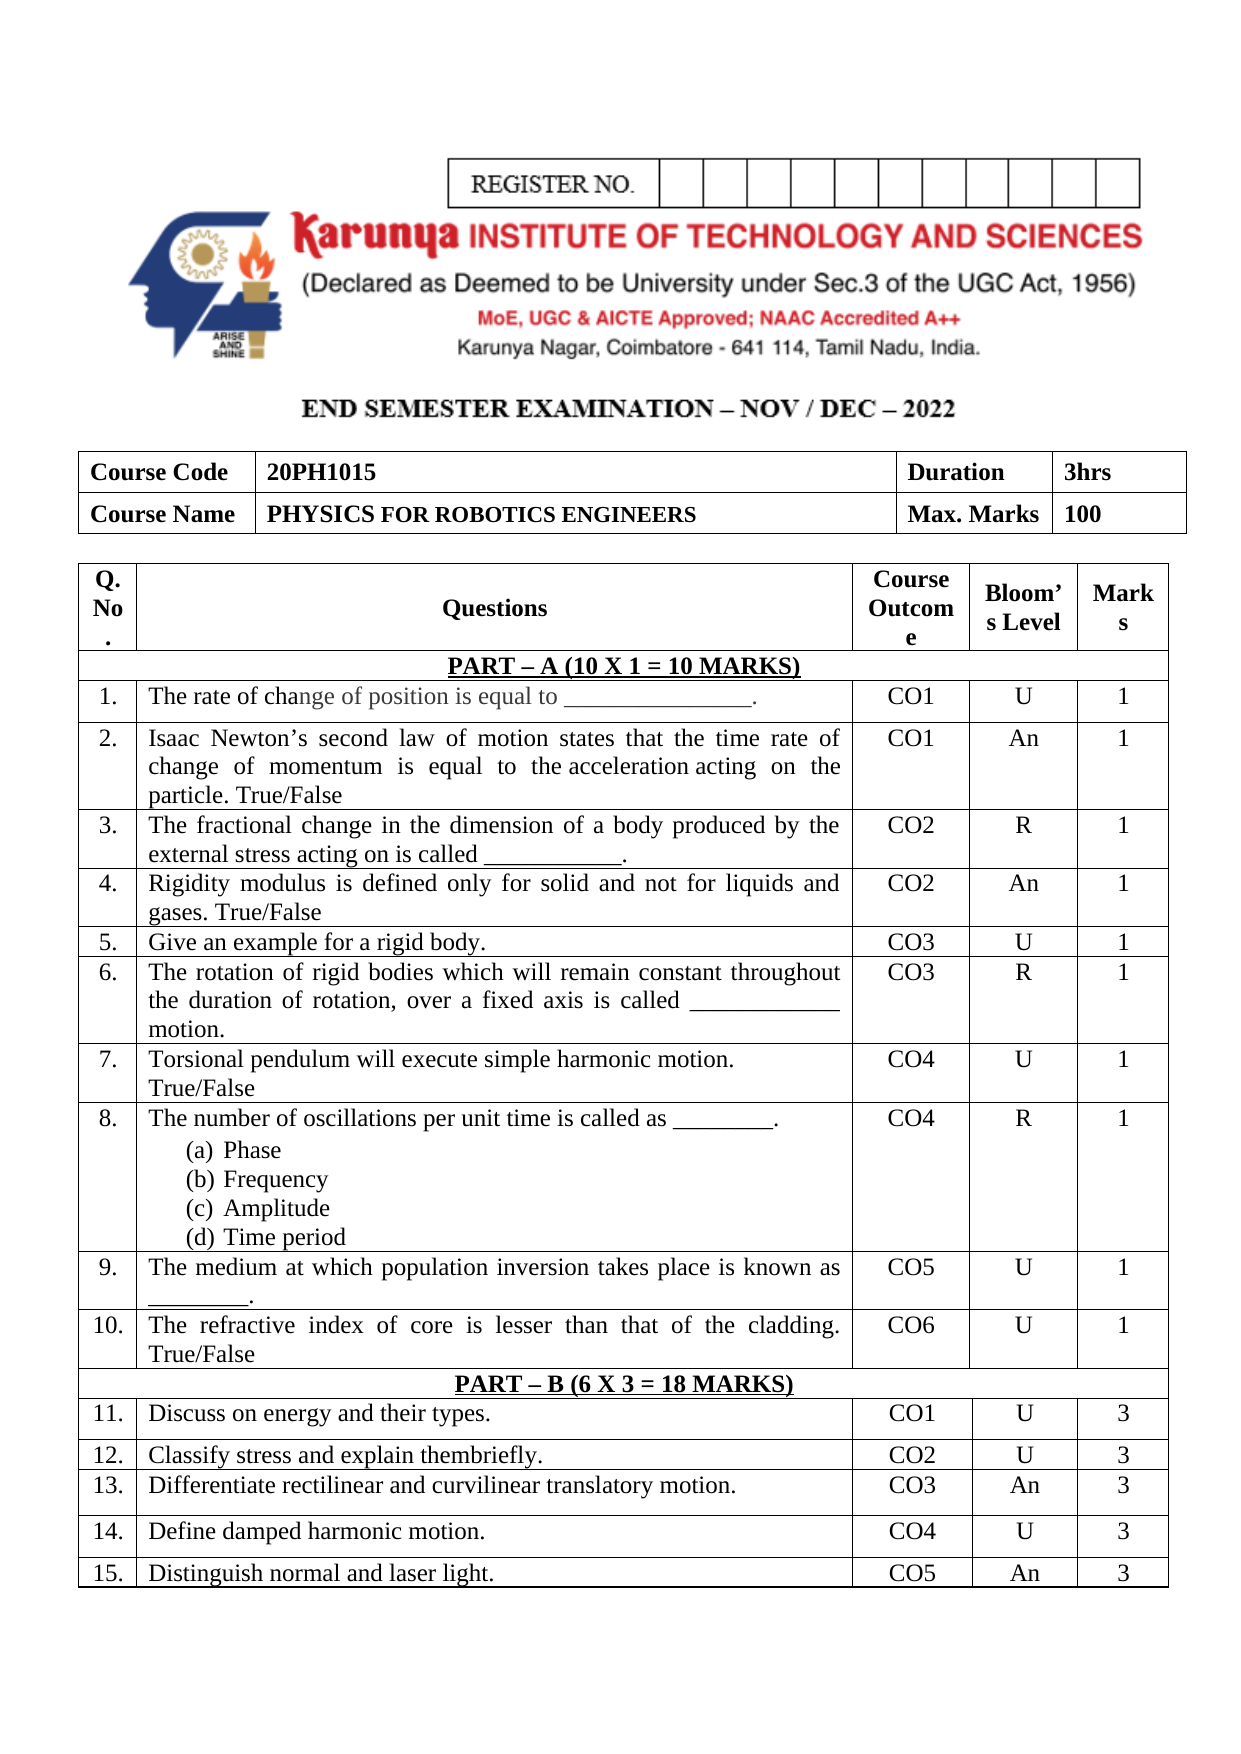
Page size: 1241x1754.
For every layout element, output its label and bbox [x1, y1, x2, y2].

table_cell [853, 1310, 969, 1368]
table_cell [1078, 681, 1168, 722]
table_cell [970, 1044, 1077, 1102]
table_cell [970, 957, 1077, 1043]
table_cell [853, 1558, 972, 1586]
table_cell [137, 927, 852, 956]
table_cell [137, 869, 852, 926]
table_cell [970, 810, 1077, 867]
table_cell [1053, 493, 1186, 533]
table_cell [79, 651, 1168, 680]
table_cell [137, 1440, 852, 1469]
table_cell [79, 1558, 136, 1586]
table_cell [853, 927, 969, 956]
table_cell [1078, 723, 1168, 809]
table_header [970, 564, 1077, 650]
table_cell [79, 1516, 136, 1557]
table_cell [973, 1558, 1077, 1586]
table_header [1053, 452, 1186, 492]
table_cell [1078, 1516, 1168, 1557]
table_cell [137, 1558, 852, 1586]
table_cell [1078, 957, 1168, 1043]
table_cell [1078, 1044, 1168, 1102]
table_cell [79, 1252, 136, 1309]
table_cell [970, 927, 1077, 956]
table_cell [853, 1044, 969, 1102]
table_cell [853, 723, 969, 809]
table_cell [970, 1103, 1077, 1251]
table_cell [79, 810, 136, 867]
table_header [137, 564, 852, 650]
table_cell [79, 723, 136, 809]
picture [124, 150, 1147, 422]
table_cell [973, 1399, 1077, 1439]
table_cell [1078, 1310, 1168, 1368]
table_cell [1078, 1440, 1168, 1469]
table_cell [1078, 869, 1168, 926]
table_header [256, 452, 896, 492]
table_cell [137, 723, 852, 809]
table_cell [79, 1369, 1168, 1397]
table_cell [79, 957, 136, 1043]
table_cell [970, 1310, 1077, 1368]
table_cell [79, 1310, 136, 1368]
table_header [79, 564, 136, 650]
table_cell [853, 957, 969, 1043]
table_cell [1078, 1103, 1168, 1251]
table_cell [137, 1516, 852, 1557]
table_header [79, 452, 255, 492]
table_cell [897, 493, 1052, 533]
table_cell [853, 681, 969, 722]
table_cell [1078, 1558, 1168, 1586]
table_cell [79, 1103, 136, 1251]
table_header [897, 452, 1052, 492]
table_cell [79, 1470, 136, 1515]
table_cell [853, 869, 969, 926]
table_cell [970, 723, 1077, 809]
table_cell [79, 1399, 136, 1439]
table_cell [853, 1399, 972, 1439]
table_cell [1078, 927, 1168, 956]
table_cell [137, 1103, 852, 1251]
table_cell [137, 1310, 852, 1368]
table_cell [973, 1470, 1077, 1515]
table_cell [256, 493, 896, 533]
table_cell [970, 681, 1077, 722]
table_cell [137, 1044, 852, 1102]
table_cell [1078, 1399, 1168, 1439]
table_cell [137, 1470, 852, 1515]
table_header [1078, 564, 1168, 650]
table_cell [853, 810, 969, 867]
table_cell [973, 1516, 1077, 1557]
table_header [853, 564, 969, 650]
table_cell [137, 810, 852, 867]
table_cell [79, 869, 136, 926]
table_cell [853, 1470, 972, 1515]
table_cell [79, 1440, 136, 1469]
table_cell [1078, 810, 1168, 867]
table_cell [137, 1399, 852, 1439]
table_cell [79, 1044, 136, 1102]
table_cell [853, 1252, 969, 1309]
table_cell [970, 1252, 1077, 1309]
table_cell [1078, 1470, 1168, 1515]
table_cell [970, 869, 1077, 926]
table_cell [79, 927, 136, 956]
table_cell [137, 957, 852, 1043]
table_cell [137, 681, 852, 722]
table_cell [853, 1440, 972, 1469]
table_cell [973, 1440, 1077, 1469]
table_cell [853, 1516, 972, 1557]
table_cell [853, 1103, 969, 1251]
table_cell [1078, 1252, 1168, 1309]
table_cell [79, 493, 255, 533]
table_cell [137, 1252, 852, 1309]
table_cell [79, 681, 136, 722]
